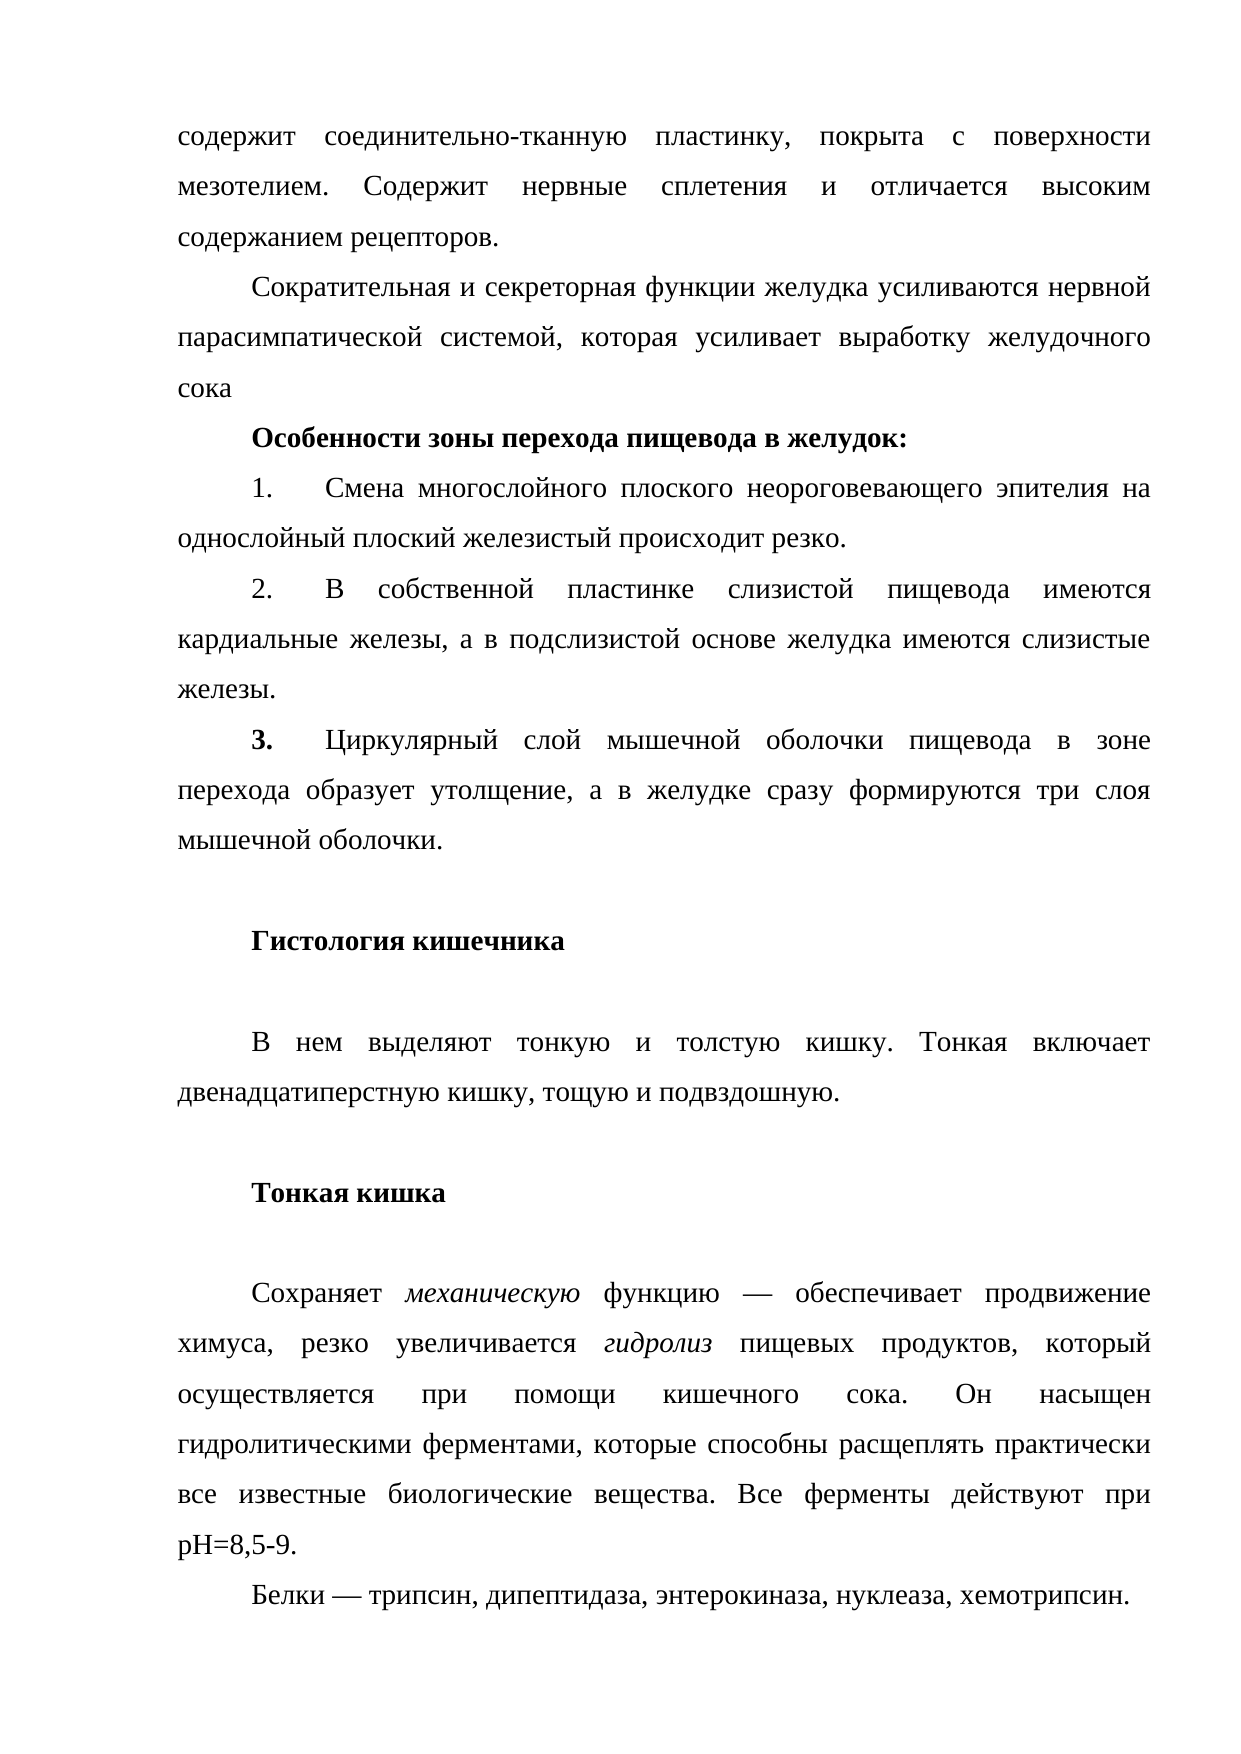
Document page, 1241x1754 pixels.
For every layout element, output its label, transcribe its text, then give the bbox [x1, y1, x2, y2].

list Смена многослойного плоского неороговевающего эпителия на однослойный плоский железистый происходит резко. [177, 470, 1152, 554]
text Сохраняет механическую функцию — обеспечивает продвижение химуса, резко увеличивается гидролиз пищевых продуктов, который осуществляется при помощи кишечного сока. Он насыщен гидролитическими ферментами, которые способны расщеплять практически все известные биологические вещества. Все ферменты действуют при рН=8,5-9. [177, 1275, 1152, 1560]
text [177, 118, 1152, 252]
text Сократительная и секреторная функции желудка усиливаются нервной парасимпатической системой, которая усиливает выработку желудочного сока [177, 269, 1152, 403]
text Гистология кишечника [177, 923, 1152, 957]
text Особенности зоны перехода пищевода в желудок: [177, 420, 1152, 453]
text В нем выделяют тонкую и толстую кишку. Тонкая включает двенадцатиперстную кишку, тощую и подвздошную. [177, 1024, 1152, 1108]
text Белки — трипсин, дипептидаза, энтерокиназа, нуклеаза, хемотрипсин. [177, 1577, 1152, 1611]
list В собственной пластинке слизистой пищевода имеются кардиальные железы, а в подслизистой основе желудка имеются слизистые железы. [177, 571, 1152, 705]
list Циркулярный слой мышечной оболочки пищевода в зоне перехода образует утолщение, а в желудке сразу формируются три слоя мышечной оболочки. [177, 722, 1152, 856]
text Тонкая кишка [177, 1175, 1152, 1208]
